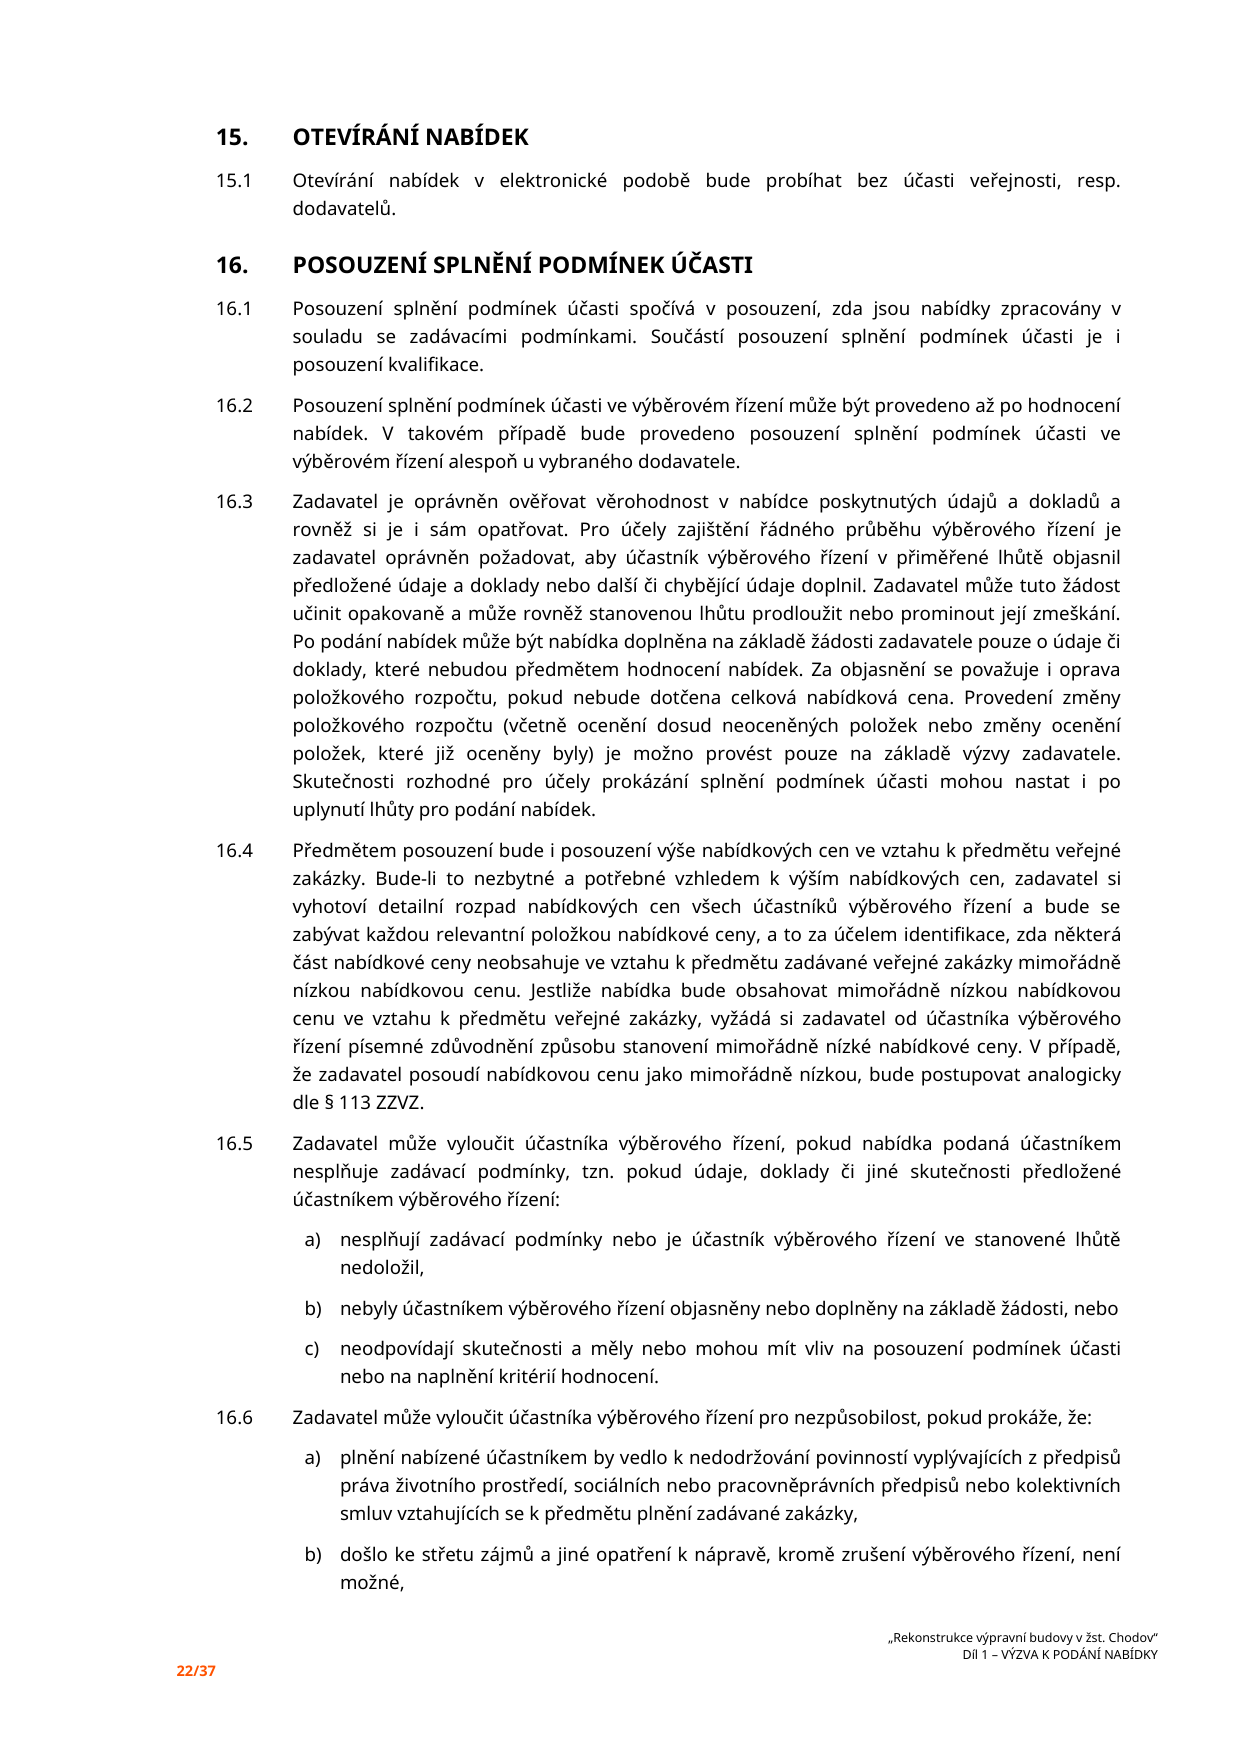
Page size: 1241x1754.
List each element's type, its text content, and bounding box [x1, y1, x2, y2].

text Zadavatel může vyloučit účastníka výběrového řízení pro nezpůsobilost, pokud prokáže, že: [216, 1404, 1122, 1430]
list nebyly účastníkem výběrového řízení objasněny nebo doplněny na základě žádosti, nebo [304, 1295, 1122, 1321]
text Posouzení splnění podmínek účasti ve výběrovém řízení může být provedeno až po hodnocení nabídek. V takovém případě bude provedeno posouzení splnění podmínek účasti ve výběrovém řízení alespoň u vybraného dodavatele. [216, 392, 1122, 473]
text Otevírání nabídek v elektronické podobě bude probíhat bez účasti veřejnosti, resp. dodavatelů. [216, 167, 1122, 221]
text OTEVÍRÁNÍ NABÍDEK [216, 121, 1122, 152]
list neodpovídají skutečnosti a měly nebo mohou mít vliv na posouzení podmínek účasti nebo na naplnění kritérií hodnocení. [304, 1336, 1122, 1389]
list plnění nabízené účastníkem by vedlo k nedodržování povinností vyplývajících z předpisů práva životního prostředí, sociálních nebo pracovněprávních předpisů nebo kolektivních smluv vztahujících se k předmětu plnění zadávané zakázky, [304, 1445, 1122, 1526]
text Zadavatel je oprávněn ověřovat věrohodnost v nabídce poskytnutých údajů a dokladů a rovněž si je i sám opatřovat. Pro účely zajištění řádného průběhu výběrového řízení je zadavatel oprávněn požadovat, aby účastník výběrového řízení v přiměřené lhůtě objasnil předložené údaje a doklady nebo další či chybějící údaje doplnil. Zadavatel může tuto žádost učinit opakovaně a může rovněž stanovenou lhůtu prodloužit nebo prominout její zmeškání. Po podání nabídek může být nabídka doplněna na základě žádosti zadavatele pouze o údaje či doklady, které nebudou předmětem hodnocení nabídek. Za objasnění se považuje i oprava položkového rozpočtu, pokud nebude dotčena celková nabídková cena. Provedení změny položkového rozpočtu (včetně ocenění dosud neoceněných položek nebo změny ocenění položek, které již oceněny byly) je možno provést pouze na základě výzvy zadavatele. Skutečnosti rozhodné pro účely prokázání splnění podmínek účasti mohou nastat i po uplynutí lhůty pro podání nabídek. [216, 488, 1122, 822]
text Předmětem posouzení bude i posouzení výše nabídkových cen ve vztahu k předmětu veřejné zakázky. Bude-li to nezbytné a potřebné vzhledem k výším nabídkových cen, zadavatel si vyhotoví detailní rozpad nabídkových cen všech účastníků výběrového řízení a bude se zabývat každou relevantní položkou nabídkové ceny, a to za účelem identifikace, zda některá část nabídkové ceny neobsahuje ve vztahu k předmětu zadávané veřejné zakázky mimořádně nízkou nabídkovou cenu. Jestliže nabídka bude obsahovat mimořádně nízkou nabídkovou cenu ve vztahu k předmětu veřejné zakázky, vyžádá si zadavatel od účastníka výběrového řízení písemné zdůvodnění způsobu stanovení mimořádně nízké nabídkové ceny. V případě, že zadavatel posoudí nabídkovou cenu jako mimořádně nízkou, bude postupovat analogicky dle § 113 ZZVZ. [216, 837, 1122, 1115]
text POSOUZENÍ SPLNĚNÍ PODMÍNEK ÚČASTI [216, 248, 1122, 280]
list nesplňují zadávací podmínky nebo je účastník výběrového řízení ve stanovené lhůtě nedoložil, [304, 1227, 1122, 1280]
text Posouzení splnění podmínek účasti spočívá v posouzení, zda jsou nabídky zpracovány v souladu se zadávacími podmínkami. Součástí posouzení splnění podmínek účasti je i posouzení kvalifikace. [216, 295, 1122, 377]
text Zadavatel může vyloučit účastníka výběrového řízení, pokud nabídka podaná účastníkem nesplňuje zadávací podmínky, tzn. pokud údaje, doklady či jiné skutečnosti předložené účastníkem výběrového řízení: [216, 1130, 1122, 1212]
list došlo ke střetu zájmů a jiné opatření k nápravě, kromě zrušení výběrového řízení, není možné, [304, 1541, 1122, 1595]
